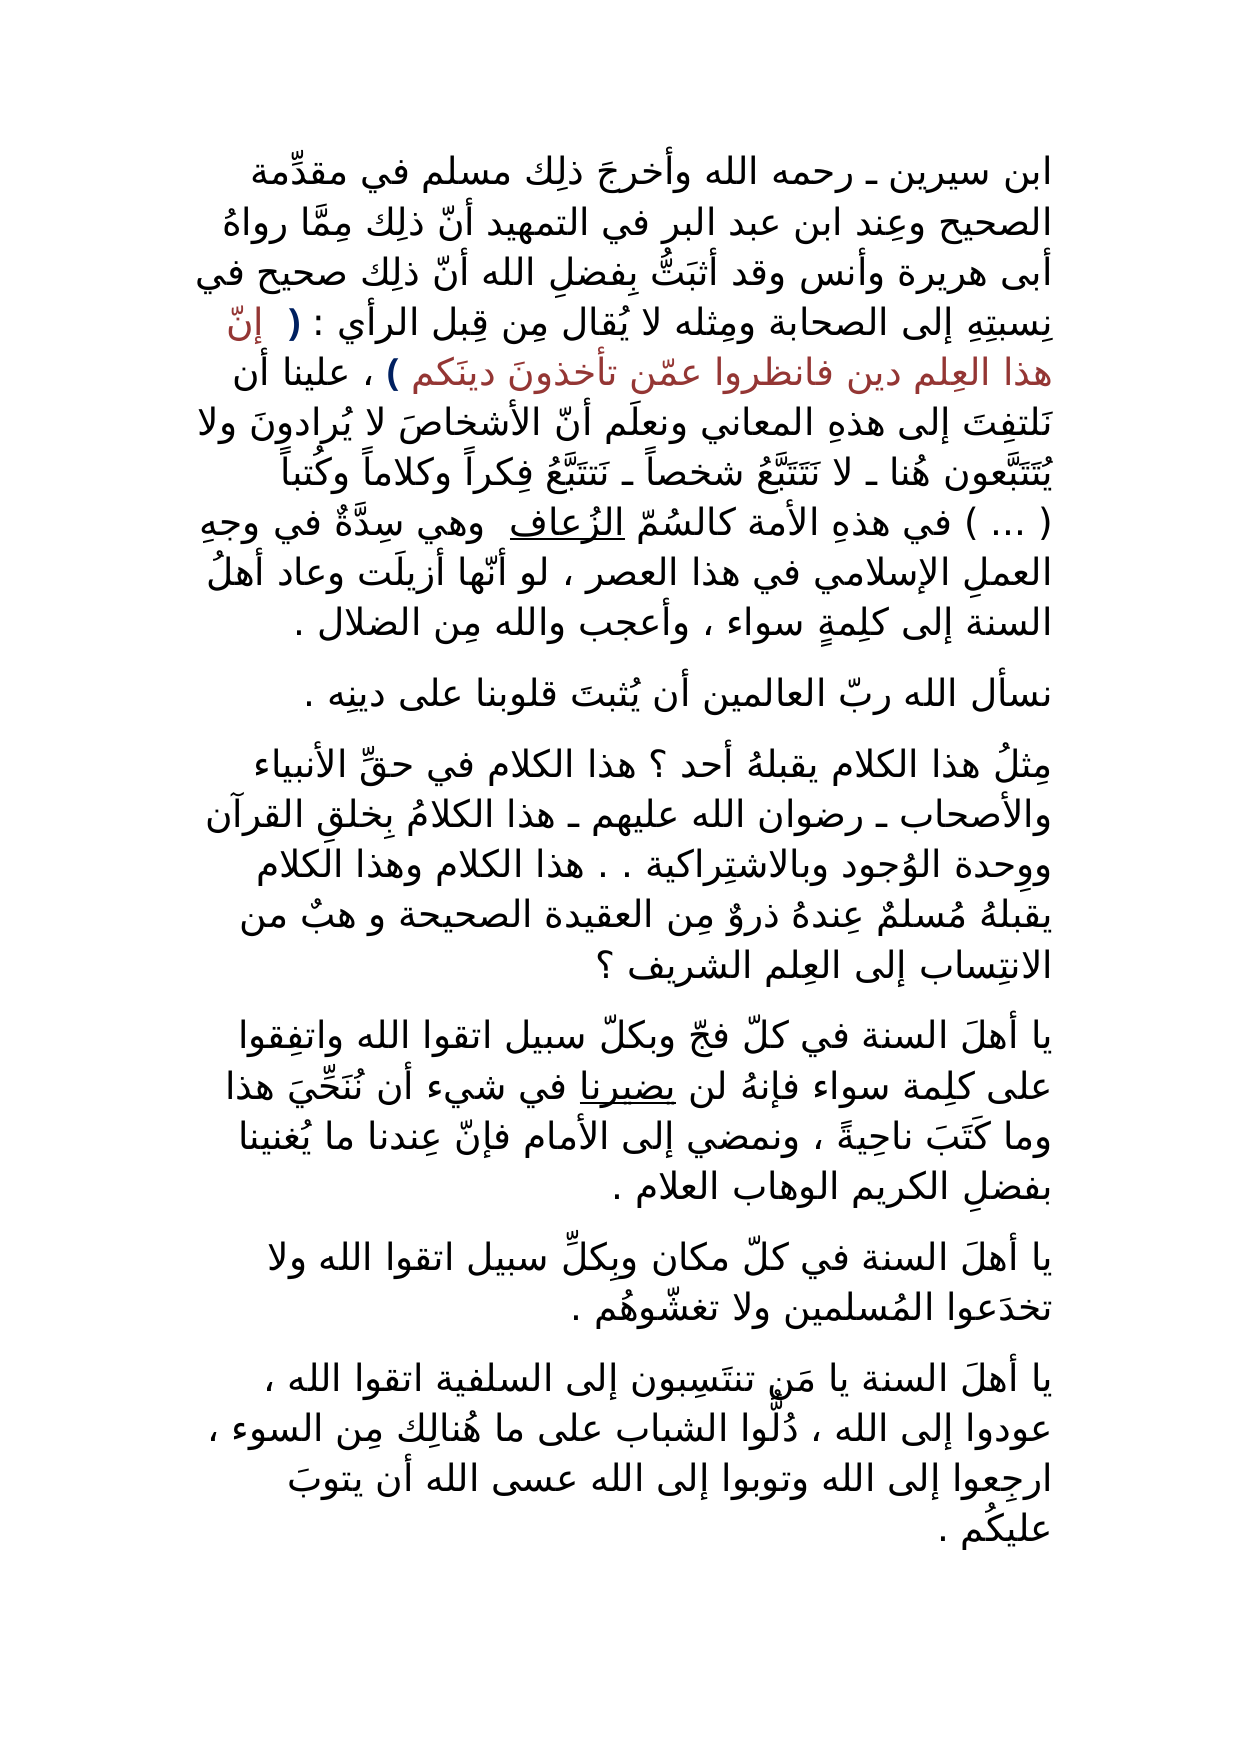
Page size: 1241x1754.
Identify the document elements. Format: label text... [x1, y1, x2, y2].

text يا أهلَ السنة في كلّ مكان وبِكلِّ سبيل اتقوا الله ولا تخدَعوا المُسلمين ولا تغشّوهُم . [187, 1235, 1053, 1329]
text يا أهلَ السنة في كلّ فجّ وبكلّ سبيل اتقوا الله واتفِقوا على كلِمة سواء فإنهُ لن يضيرنا في شيء أن نُنَحِّيَ هذا وما كَتَبَ ناحِيةً ، ونمضي إلى الأمام فإنّ عِندنا ما يُغنينا بفضلِ الكريم الوهاب العلام . [187, 1014, 1053, 1208]
text مِثلُ هذا الكلام يقبلهُ أحد ؟ هذا الكلام في حقِّ الأنبياء والأصحاب ـ رضوان الله عليهم ـ هذا الكلامُ بِخلقِ القرآن ووِحدة الوُجود وبالاشتِراكية . . هذا الكلام وهذا الكلام يقبلهُ مُسلمٌ عِندهُ ذروٌ مِن العقيدة الصحيحة و هبٌ من الانتِساب إلى العِلم الشريف ؟ [187, 743, 1053, 987]
text يا أهلَ السنة يا مَن تنتَسِبون إلى السلفية اتقوا الله ، عودوا إلى الله ، دُلُّوا الشباب على ما هُنالِك مِن السوء ، ارجِعوا إلى الله وتوبوا إلى الله عسى الله أن يتوبَ عليكُم . [187, 1356, 1053, 1550]
text نسأل الله ربّ العالمين أن يُثبتَ قلوبنا على دينِه . [187, 672, 1053, 716]
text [187, 150, 1053, 644]
